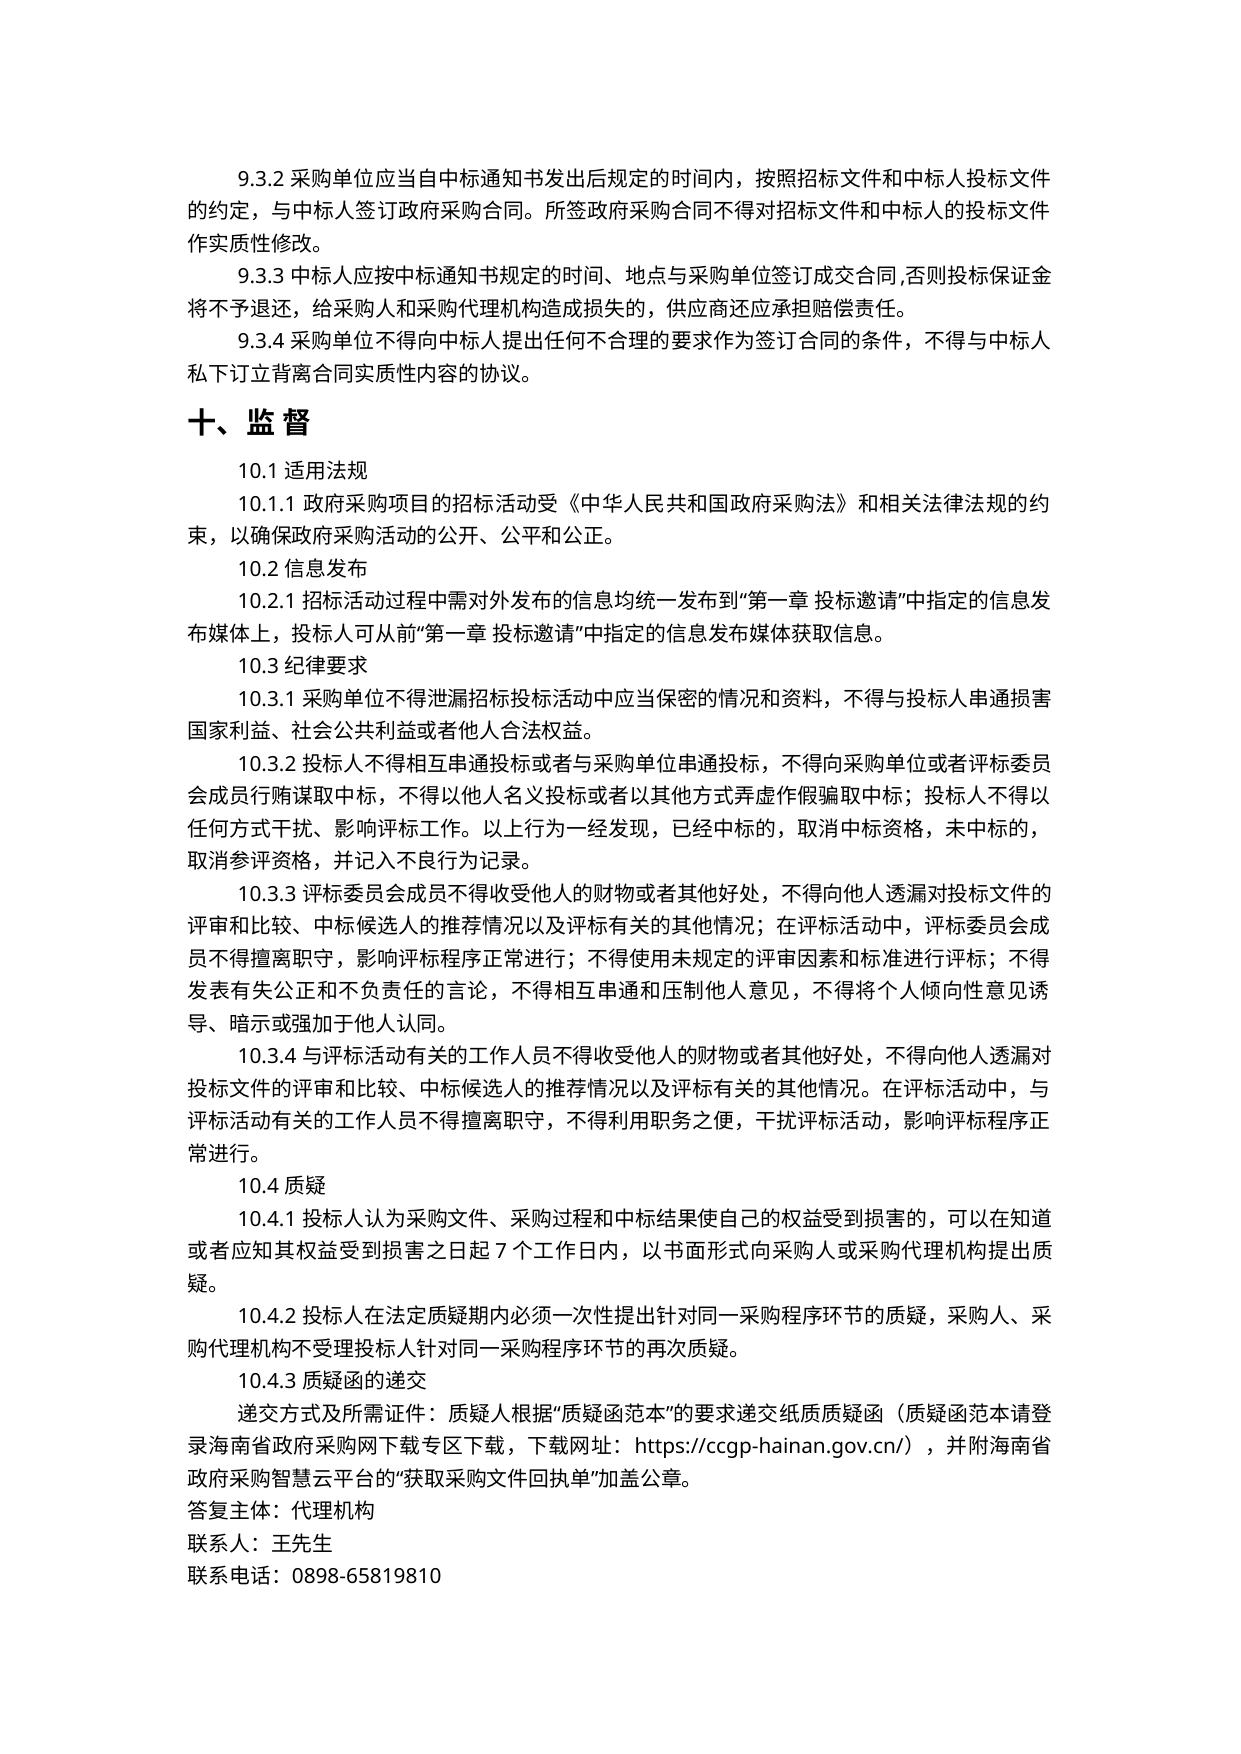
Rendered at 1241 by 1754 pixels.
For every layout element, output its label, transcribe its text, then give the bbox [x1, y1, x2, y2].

text 10.4.1 投标人认为采购文件、采购过程和中标结果使自己的权益受到损害的，可以在知道或者应知其权益受到损害之日起7个工作日内，以书面形式向采购人或采购代理机构提出质疑。 [187, 1202, 1053, 1299]
text 10.3 纪律要求 [187, 649, 1053, 682]
text 10.4.2 投标人在法定质疑期内必须一次性提出针对同一采购程序环节的质疑，采购人、采购代理机构不受理投标人针对同一采购程序环节的再次质疑。 [187, 1299, 1053, 1364]
text 10.3.4 与评标活动有关的工作人员不得收受他人的财物或者其他好处，不得向他人透漏对投标文件的评审和比较、中标候选人的推荐情况以及评标有关的其他情况。在评标活动中，与评标活动有关的工作人员不得擅离职守，不得利用职务之便，干扰评标活动，影响评标程序正常进行。 [187, 1039, 1053, 1169]
text 10.2.1 招标活动过程中需对外发布的信息均统一发布到“第一章 投标邀请”中指定的信息发布媒体上，投标人可从前“第一章 投标邀请”中指定的信息发布媒体获取信息。 [187, 584, 1053, 649]
text 10.4 质疑 [187, 1169, 1053, 1202]
text 10.1 适用法规 [187, 454, 1053, 487]
text 10.4.3 质疑函的递交 [187, 1364, 1053, 1397]
text 10.2 信息发布 [187, 552, 1053, 584]
text 10.3.1 采购单位不得泄漏招标投标活动中应当保密的情况和资料，不得与投标人串通损害国家利益、社会公共利益或者他人合法权益。 [187, 682, 1053, 747]
text 9.3.3 中标人应按中标通知书规定的时间、地点与采购单位签订成交合同,否则投标保证金将不予退还，给采购人和采购代理机构造成损失的，供应商还应承担赔偿责任。 [187, 259, 1053, 324]
text 联系电话：0898-65819810 [187, 1559, 1053, 1592]
text 答复主体：代理机构 [187, 1494, 1053, 1527]
text 10.3.2 投标人不得相互串通投标或者与采购单位串通投标，不得向采购单位或者评标委员会成员行贿谋取中标，不得以他人名义投标或者以其他方式弄虚作假骗取中标；投标人不得以任何方式干扰、影响评标工作。以上行为一经发现，已经中标的，取消中标资格，未中标的，取消参评资格，并记入不良行为记录。 [187, 747, 1053, 877]
text 10.3.3 评标委员会成员不得收受他人的财物或者其他好处，不得向他人透漏对投标文件的评审和比较、中标候选人的推荐情况以及评标有关的其他情况；在评标活动中，评标委员会成员不得擅离职守，影响评标程序正常进行；不得使用未规定的评审因素和标准进行评标；不得发表有失公正和不负责任的言论，不得相互串通和压制他人意见，不得将个人倾向性意见诱导、暗示或强加于他人认同。 [187, 877, 1053, 1039]
text 9.3.2 采购单位应当自中标通知书发出后规定的时间内，按照招标文件和中标人投标文件的约定，与中标人签订政府采购合同。所签政府采购合同不得对招标文件和中标人的投标文件作实质性修改。 [187, 162, 1053, 259]
text 十、监 督 [187, 389, 1053, 454]
text 递交方式及所需证件：质疑人根据“质疑函范本”的要求递交纸质质疑函（质疑函范本请登录海南省政府采购网下载专区下载，下载网址：https://ccgp-hainan.gov.cn/），并附海南省政府采购智慧云平台的“获取采购文件回执单”加盖公章。 [187, 1397, 1053, 1494]
text 10.1.1 政府采购项目的招标活动受《中华人民共和国政府采购法》和相关法律法规的约束，以确保政府采购活动的公开、公平和公正。 [187, 487, 1053, 552]
text 联系人：王先生 [187, 1527, 1053, 1559]
text 9.3.4 采购单位不得向中标人提出任何不合理的要求作为签订合同的条件，不得与中标人私下订立背离合同实质性内容的协议。 [187, 324, 1053, 389]
